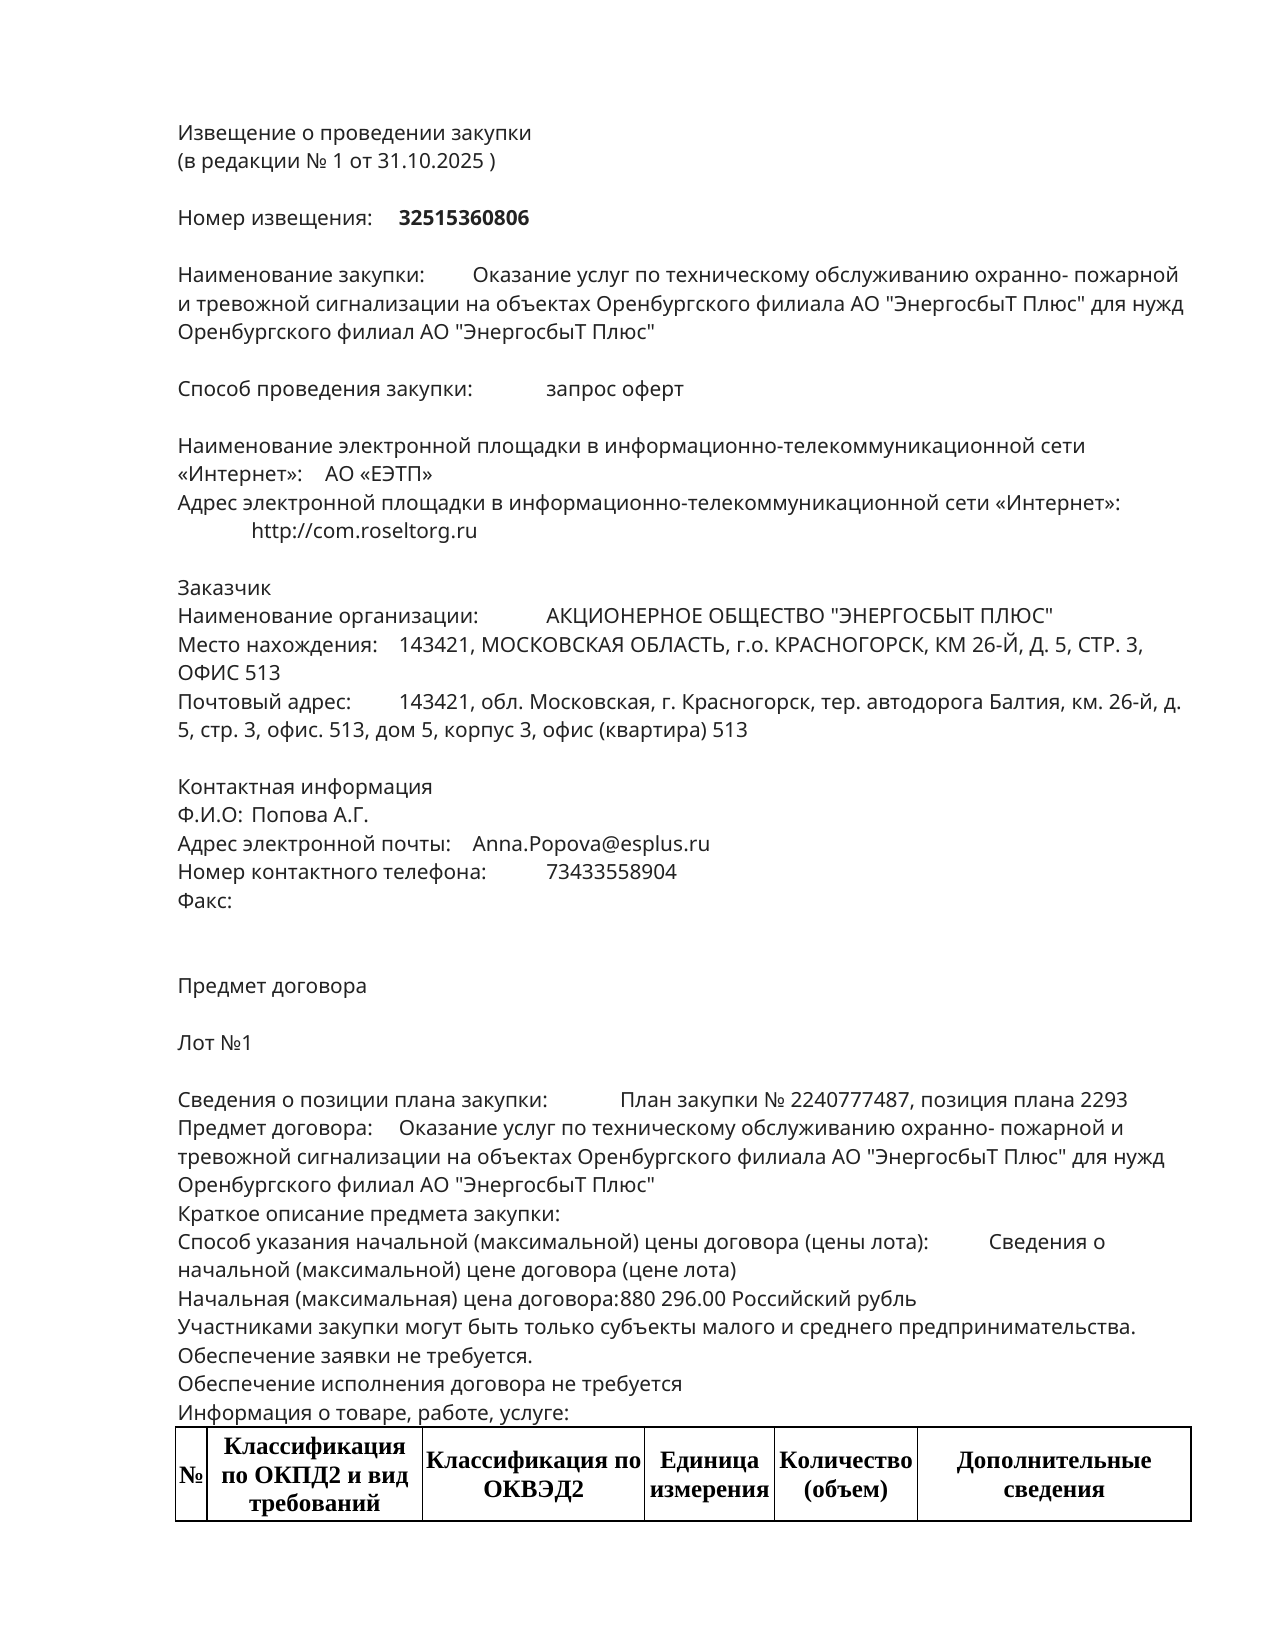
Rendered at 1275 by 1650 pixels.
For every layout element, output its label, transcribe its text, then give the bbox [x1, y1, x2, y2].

text Обеспечение заявки не требуется. [177, 1341, 1186, 1369]
table_header Классификация по ОКПД2 и вид требований [208, 1428, 422, 1520]
text Наименование организации: АКЦИОНЕРНОЕ ОБЩЕСТВО "ЭНЕРГОСБЫТ ПЛЮС" [177, 602, 1186, 630]
text Способ указания начальной (максимальной) цены договора (цены лота): Сведения о начальной (максимальной) цене договора (цене лота) [177, 1227, 1186, 1284]
table_header № [176, 1428, 206, 1520]
text (в редакции № 1 от 31.10.2025 ) [177, 147, 1186, 175]
text Почтовый адрес: 143421, обл. Московская, г. Красногорск, тер. автодорога Балтия, км. 26-й, д. 5, стр. 3, офис. 513, дом 5, корпус 3, офис (квартира) 513 [177, 687, 1186, 744]
text Сведения о позиции плана закупки: План закупки № 2240777487, позиция плана 2293 [177, 1085, 1186, 1113]
text Обеспечение исполнения договора не требуется [177, 1369, 1186, 1398]
text Участниками закупки могут быть только субъекты малого и среднего предпринимательства. [177, 1312, 1186, 1341]
table_header Единица измерения [645, 1428, 774, 1520]
text Предмет договора: Оказание услуг по техническому обслуживанию охранно- пожарной и тревожной сигнализации на объектах Оренбургского филиала АО "ЭнергосбыТ Плюс" для нужд Оренбургского филиал АО "ЭнергосбыТ Плюс" [177, 1113, 1186, 1199]
text Наименование электронной площадки в информационно-телекоммуникационной сети «Интернет»: АО «ЕЭТП» [177, 431, 1186, 488]
text Место нахождения: 143421, МОСКОВСКАЯ ОБЛАСТЬ, г.о. КРАСНОГОРСК, КМ 26-Й, Д. 5, СТР. 3, ОФИС 513 [177, 630, 1186, 687]
table_header Дополнительные сведения [918, 1428, 1190, 1520]
text Предмет договора [177, 971, 1186, 1000]
text Извещение о проведении закупки [177, 118, 1186, 147]
text Заказчик [177, 573, 1186, 602]
table_header Классификация по ОКВЭД2 [423, 1428, 644, 1520]
text Адрес электронной площадки в информационно-телекоммуникационной сети «Интернет»: http://com.roseltorg.ru [177, 488, 1186, 545]
text Начальная (максимальная) цена договора: 880 296.00 Российский рубль [177, 1284, 1186, 1312]
text Лот №1 [177, 1028, 1186, 1057]
text Контактная информация [177, 772, 1186, 801]
table_header Количество (объем) [775, 1428, 917, 1520]
text Способ проведения закупки: запрос оферт [177, 374, 1186, 402]
text Краткое описание предмета закупки: [177, 1199, 1186, 1227]
text Адрес электронной почты: Anna.Popova@esplus.ru [177, 829, 1186, 857]
text Ф.И.О: Попова А.Г. [177, 801, 1186, 829]
text Номер извещения: 32515360806 [177, 203, 1186, 232]
text Факс: [177, 886, 1186, 914]
text Информация о товаре, работе, услуге: [177, 1398, 1186, 1426]
text Наименование закупки: Оказание услуг по техническому обслуживанию охранно- пожарной и тревожной сигнализации на объектах Оренбургского филиала АО "ЭнергосбыТ Плюс" для нужд Оренбургского филиал АО "ЭнергосбыТ Плюс" [177, 260, 1186, 346]
text Номер контактного телефона: 73433558904 [177, 857, 1186, 886]
